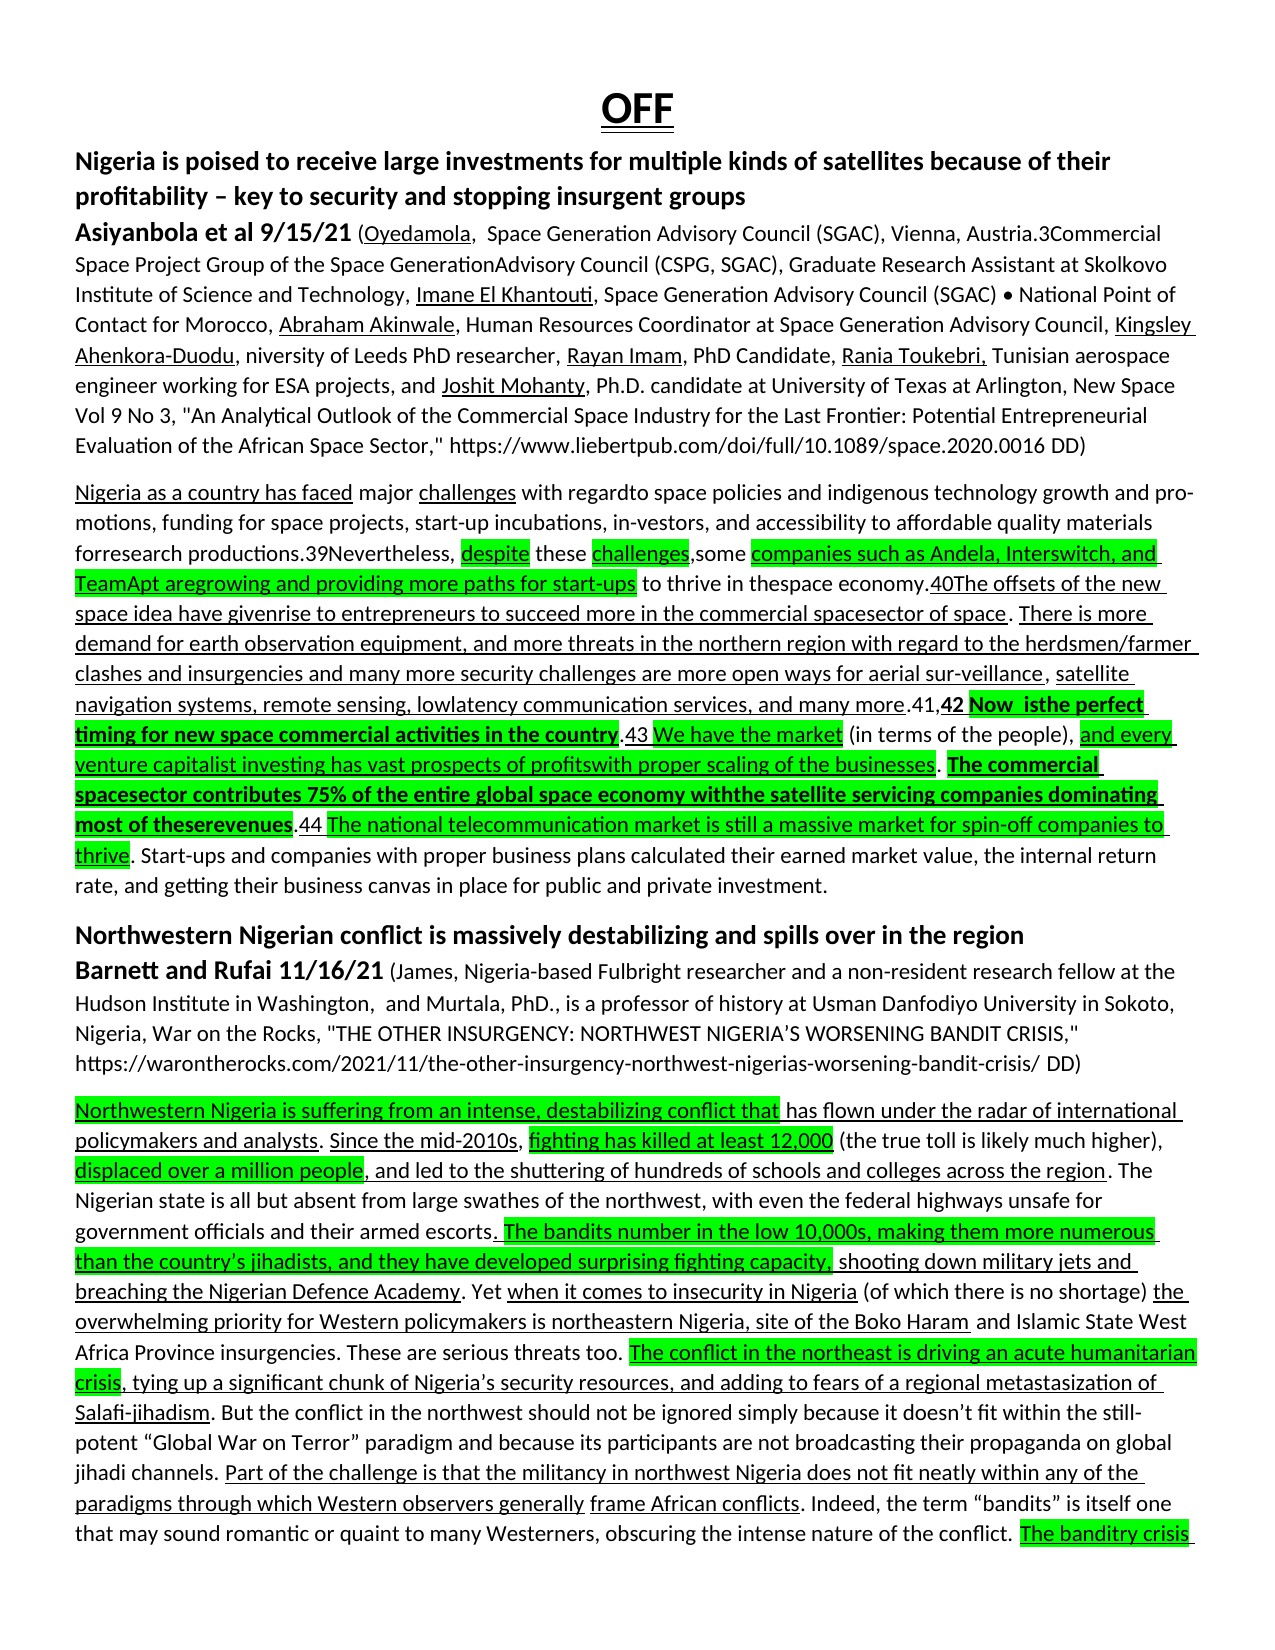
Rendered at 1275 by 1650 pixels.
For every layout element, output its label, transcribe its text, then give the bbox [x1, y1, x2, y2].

subtitle Northwestern Nigerian conflict is massively destabilizing and spills over in the region [75, 918, 1200, 951]
text Nigeria as a country has faced major challenges with regardto space policies and indigenous technology growth and pro-motions, funding for space projects, start-up incubations, in-vestors, and accessibility to affordable quality materials forresearch productions.39Nevertheless, despite these challenges,some companies such as Andela, Interswitch, and TeamApt aregrowing and providing more paths for start-ups to thrive in thespace economy.40The offsets of the new space idea have givenrise to entrepreneurs to succeed more in the commercial spacesector of space. There is more demand for earth observation equipment, and more threats in the northern region with regard to the herdsmen/farmer clashes and insurgencies and many more security challenges are more open ways for aerial sur-veillance, satellite navigation systems, remote sensing, lowlatency communication services, and many more.41,42 Now isthe perfect timing for new space commercial activities in the country.43 We have the market (in terms of the people), and every venture capitalist investing has vast prospects of profitswith proper scaling of the businesses. The commercial spacesector contributes 75% of the entire global space economy withthe satellite servicing companies dominating most of theserevenues.44 The national telecommunication market is still a massive market for spin-off companies to thrive. Start-ups and companies with proper business plans calculated their earned market value, the internal return rate, and getting their business canvas in place for public and private investment. [75, 478, 1200, 899]
subtitle OFF [75, 79, 1200, 135]
text Asiyanbola et al 9/15/21 (Oyedamola, Space Generation Advisory Council (SGAC), Vienna, Austria.3Commercial Space Project Group of the Space GenerationAdvisory Council (CSPG, SGAC), Graduate Research Assistant at Skolkovo Institute of Science and Technology, Imane El Khantouti, Space Generation Advisory Council (SGAC) • National Point of Contact for Morocco, Abraham Akinwale, Human Resources Coordinator at Space Generation Advisory Council, Kingsley Ahenkora-Duodu, niversity of Leeds PhD researcher, Rayan Imam, PhD Candidate, Rania Toukebri, Tunisian aerospace engineer working for ESA projects, and Joshit Mohanty, Ph.D. candidate at University of Texas at Arlington, New Space Vol 9 No 3, "An Analytical Outlook of the Commercial Space Industry for the Last Frontier: Potential Entrepreneurial Evaluation of the African Space Sector," https://www.liebertpub.com/doi/full/10.1089/space.2020.0016 DD) [75, 215, 1200, 459]
subtitle Nigeria is poised to receive large investments for multiple kinds of satellites because of their profitability – key to security and stopping insurgent groups [75, 144, 1200, 212]
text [75, 1096, 1200, 1547]
text Barnett and Rufai 11/16/21 (James, Nigeria-based Fulbright researcher and a non-resident research fellow at the Hudson Institute in Washington, and Murtala, PhD., is a professor of history at Usman Danfodiyo University in Sokoto, Nigeria, War on the Rocks, "THE OTHER INSURGENCY: NORTHWEST NIGERIA’S WORSENING BANDIT CRISIS," https://warontherocks.com/2021/11/the-other-insurgency-northwest-nigerias-worsening-bandit-crisis/ DD) [75, 953, 1200, 1077]
